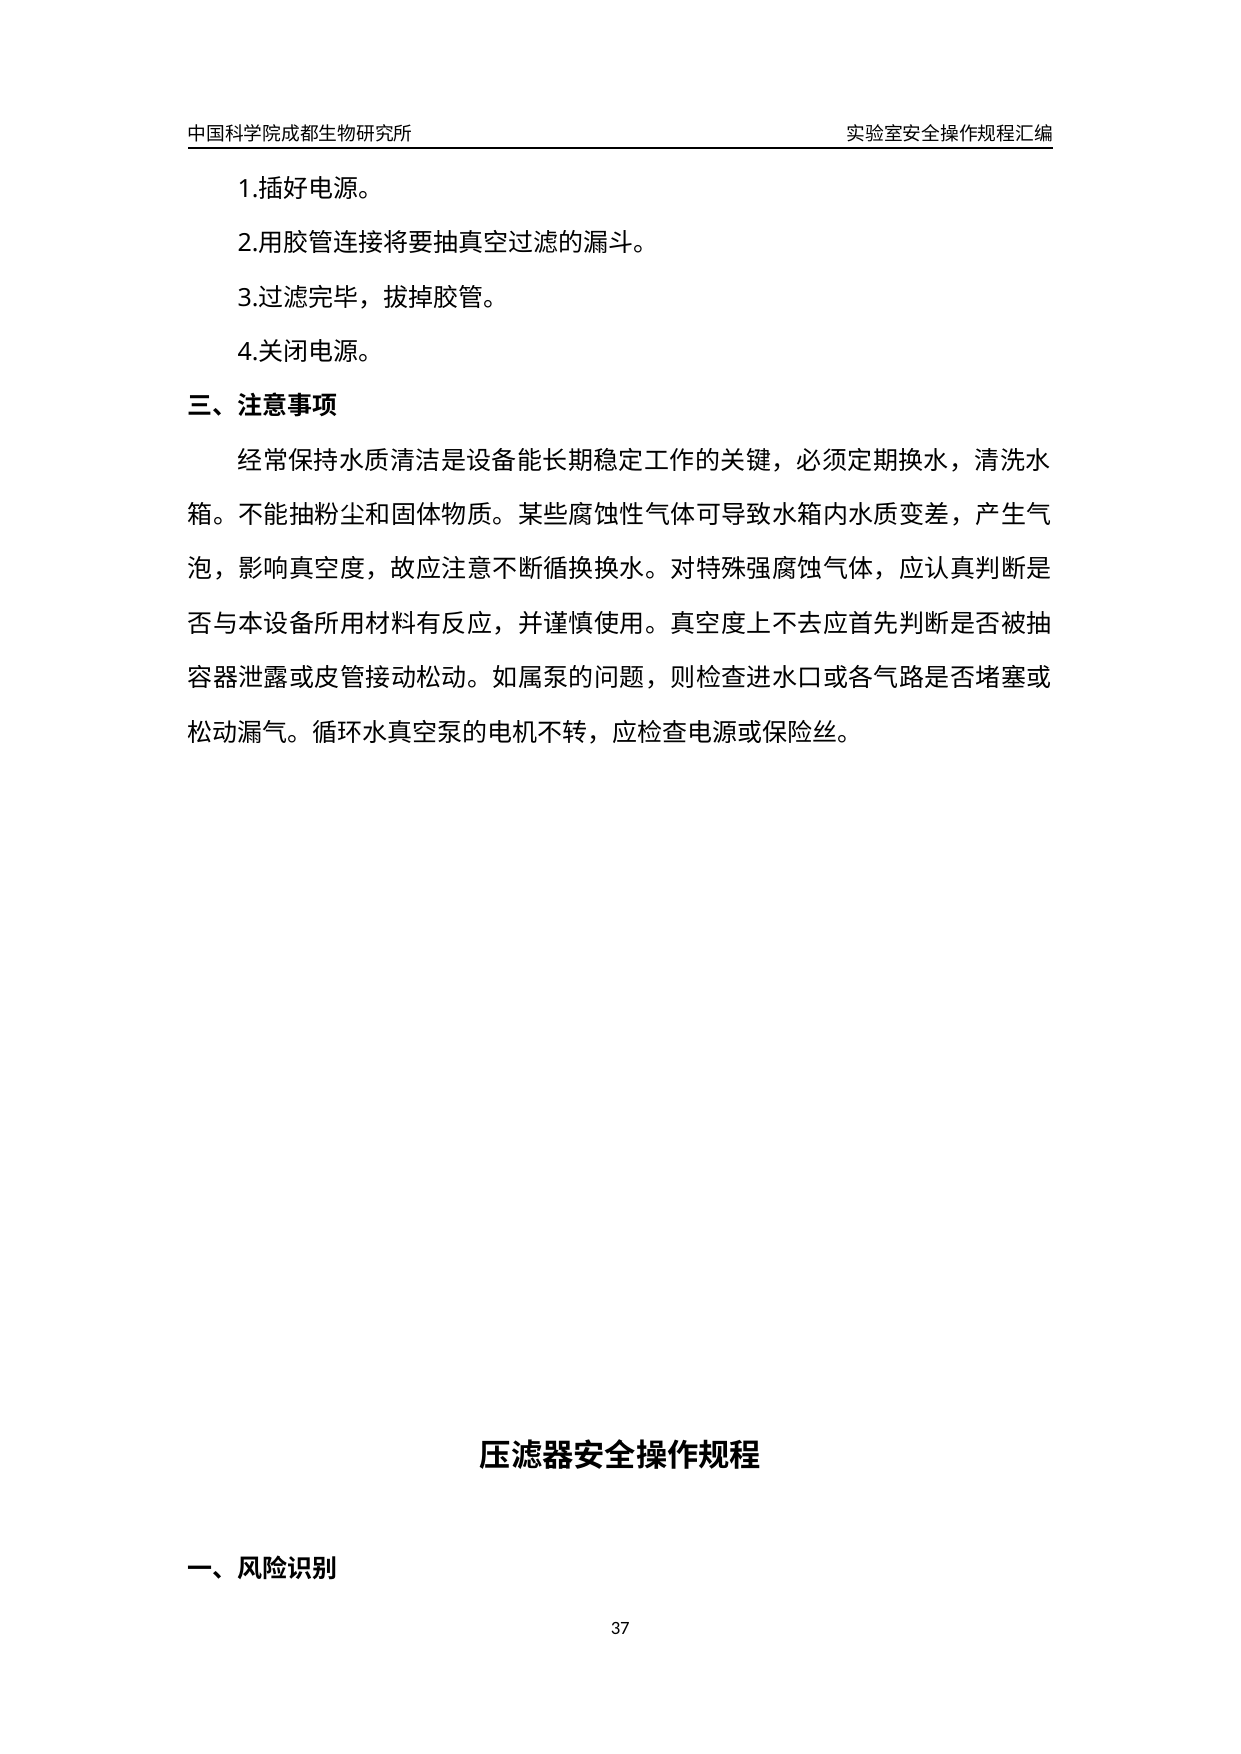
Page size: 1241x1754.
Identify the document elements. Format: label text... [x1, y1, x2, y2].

text 三、注意事项 [187, 386, 1053, 422]
text 1.插好电源。 [187, 168, 1053, 204]
subtitle 压滤器安全操作规程 [187, 1430, 1053, 1475]
text 3.过滤完毕，拔掉胶管。 [187, 277, 1053, 313]
text 2.用胶管连接将要抽真空过滤的漏斗。 [187, 223, 1053, 259]
text 一、风险识别 [187, 1549, 1053, 1585]
text 经常保持水质清洁是设备能长期稳定工作的关键，必须定期换水，清洗水箱。不能抽粉尘和固体物质。某些腐蚀性气体可导致水箱内水质变差，产生气泡，影响真空度，故应注意不断循换换水。对特殊强腐蚀气体，应认真判断是否与本设备所用材料有反应，并谨慎使用。真空度上不去应首先判断是否被抽容器泄露或皮管接动松动。如属泵的问题，则检查进水口或各气路是否堵塞或松动漏气。循环水真空泵的电机不转，应检查电源或保险丝。 [187, 440, 1053, 748]
text 4.关闭电源。 [187, 331, 1053, 368]
